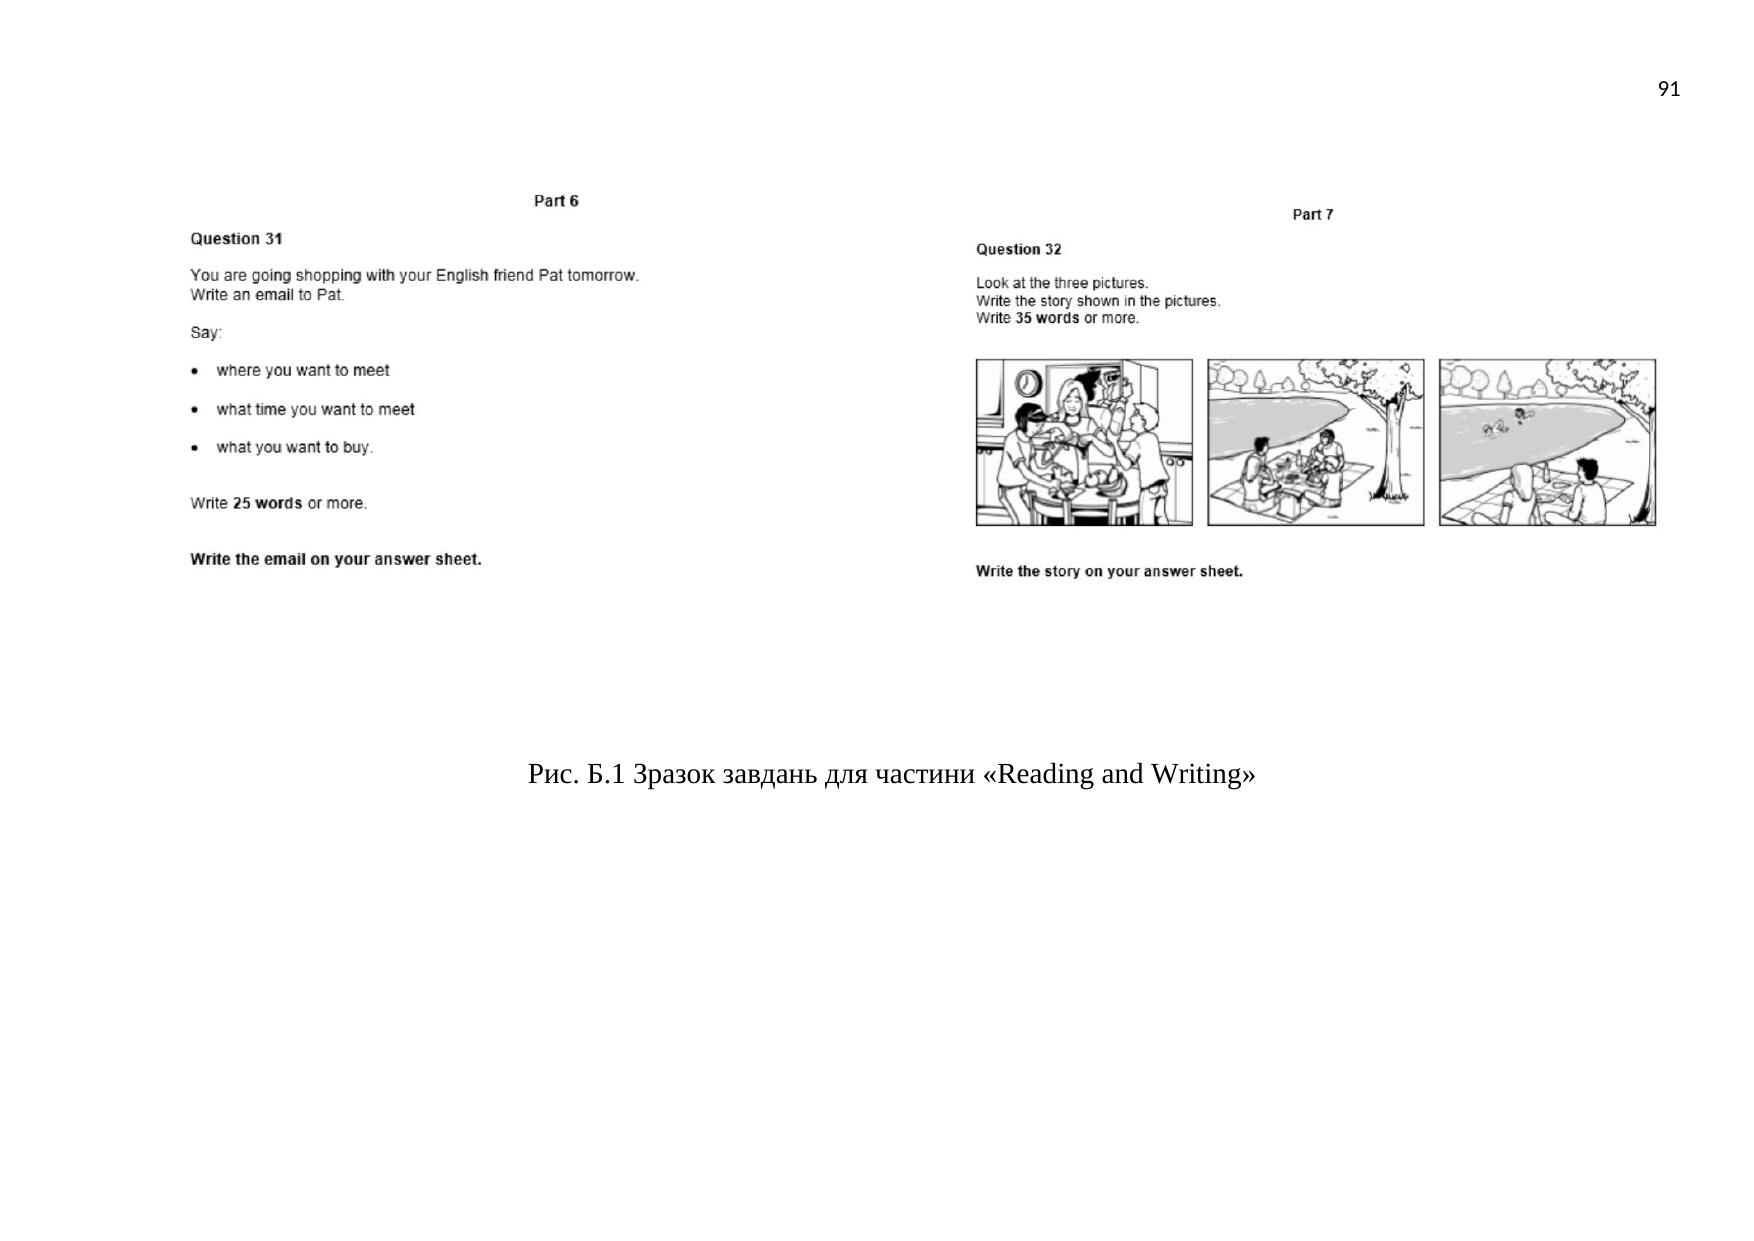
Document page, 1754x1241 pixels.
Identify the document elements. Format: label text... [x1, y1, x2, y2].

text Рис. Б.1 Зразок завдань для частини «Reading and Writing» [103, 757, 1680, 790]
picture [103, 147, 1753, 738]
